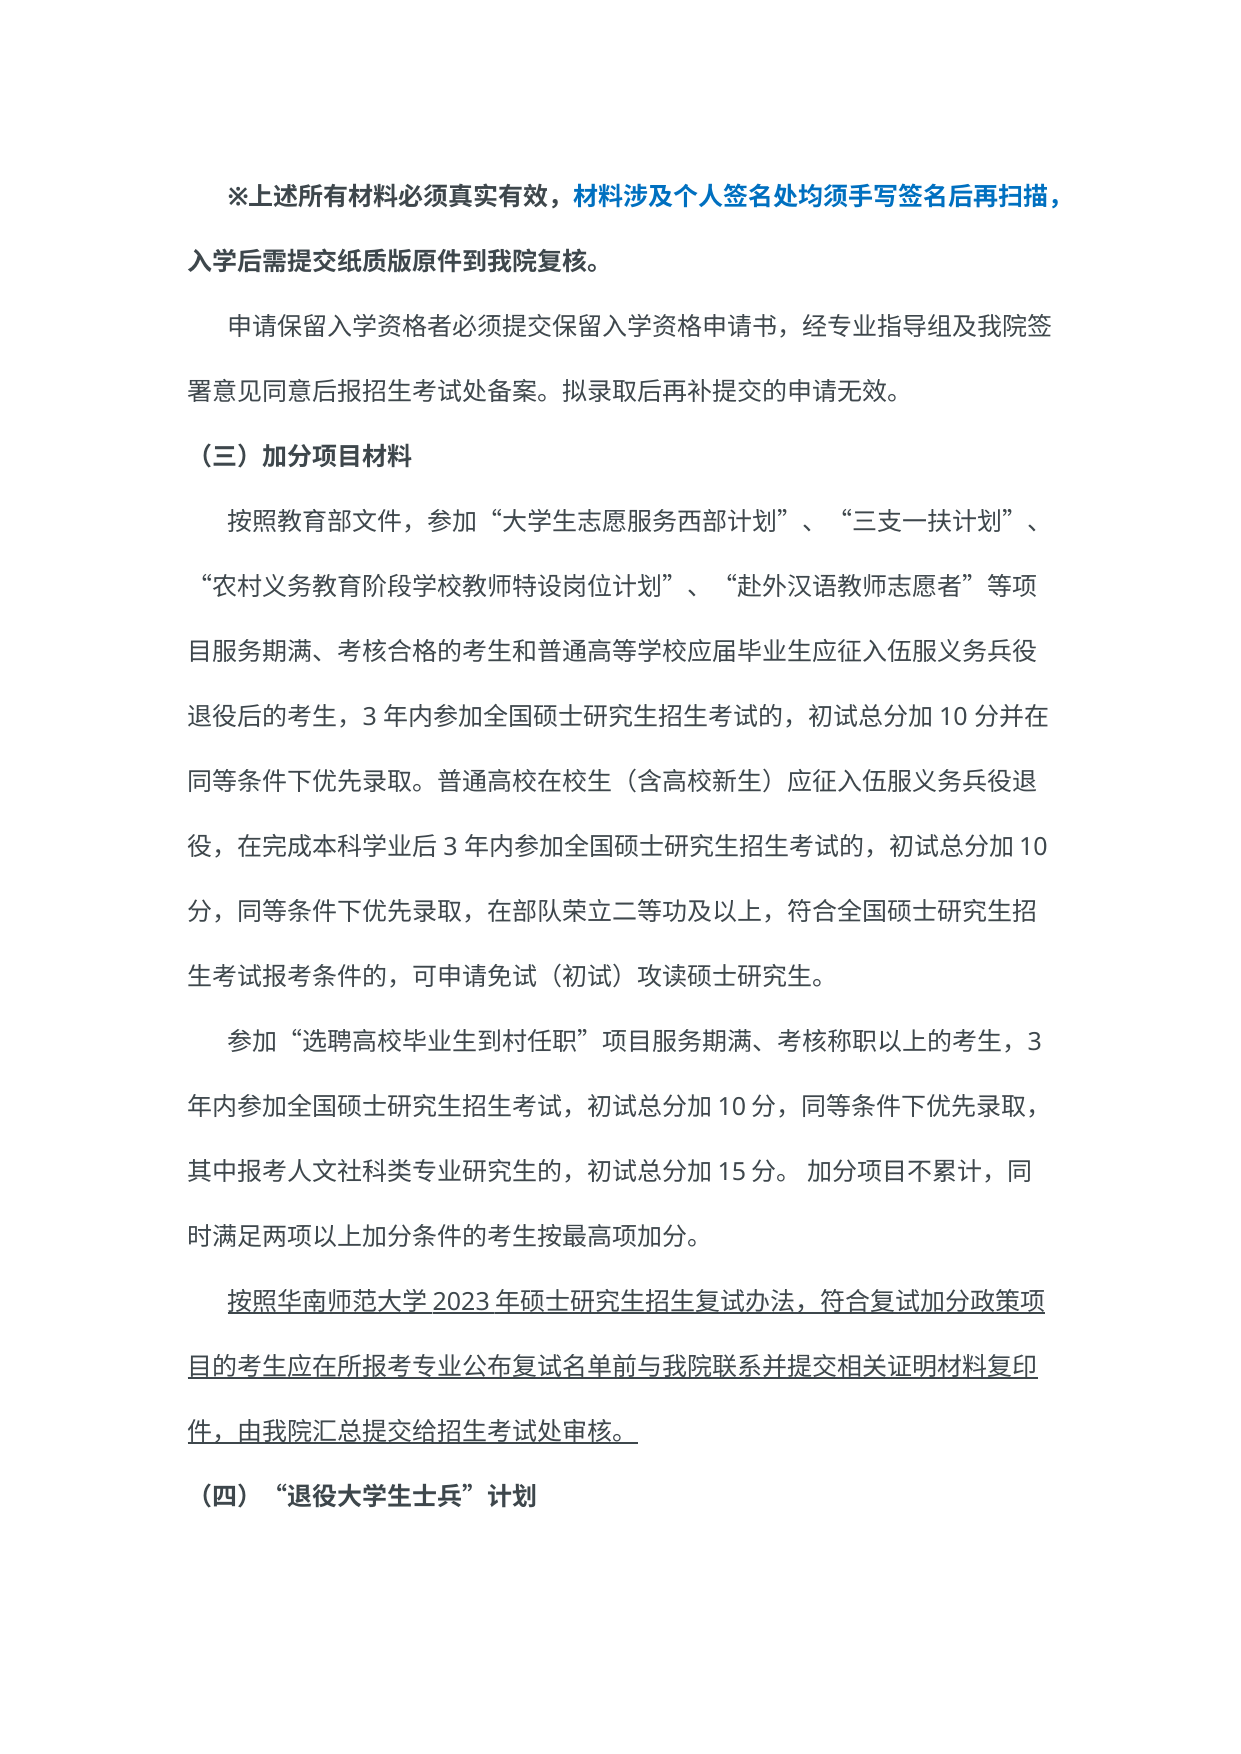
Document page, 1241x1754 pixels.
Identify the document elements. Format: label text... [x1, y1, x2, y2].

text 参加“选聘高校毕业生到村任职”项目服务期满、考核称职以上的考生，3年内参加全国硕士研究生招生考试，初试总分加10分，同等条件下优先录取，其中报考人文社科类专业研究生的，初试总分加15分。 加分项目不累计，同时满足两项以上加分条件的考生按最高项加分。 [187, 1007, 1053, 1267]
text （三）加分项目材料 [187, 422, 1053, 487]
text （四）“退役大学生士兵”计划 [187, 1462, 1053, 1527]
text ※上述所有材料必须真实有效，材料涉及个人签名处均须手写签名后再扫描，入学后需提交纸质版原件到我院复核。 [187, 162, 1053, 292]
text 申请保留入学资格者必须提交保留入学资格申请书，经专业指导组及我院签署意见同意后报招生考试处备案。拟录取后再补提交的申请无效。 [187, 292, 1053, 422]
text 按照教育部文件，参加“大学生志愿服务西部计划”、“三支一扶计划”、“农村义务教育阶段学校教师特设岗位计划”、“赴外汉语教师志愿者”等项目服务期满、考核合格的考生和普通高等学校应届毕业生应征入伍服义务兵役退役后的考生，3 年内参加全国硕士研究生招生考试的，初试总分加 10 分并在同等条件下优先录取。普通高校在校生（含高校新生）应征入伍服义务兵役退役，在完成本科学业后 3 年内参加全国硕士研究生招生考试的，初试总分加10分，同等条件下优先录取，在部队荣立二等功及以上，符合全国硕士研究生招生考试报考条件的，可申请免试（初试）攻读硕士研究生。 [187, 487, 1053, 1007]
text 按照华南师范大学2023年硕士研究生招生复试办法，符合复试加分政策项目的考生应在所报考专业公布复试名单前与我院联系并提交相关证明材料复印件，由我院汇总提交给招生考试处审核。 [187, 1267, 1053, 1462]
